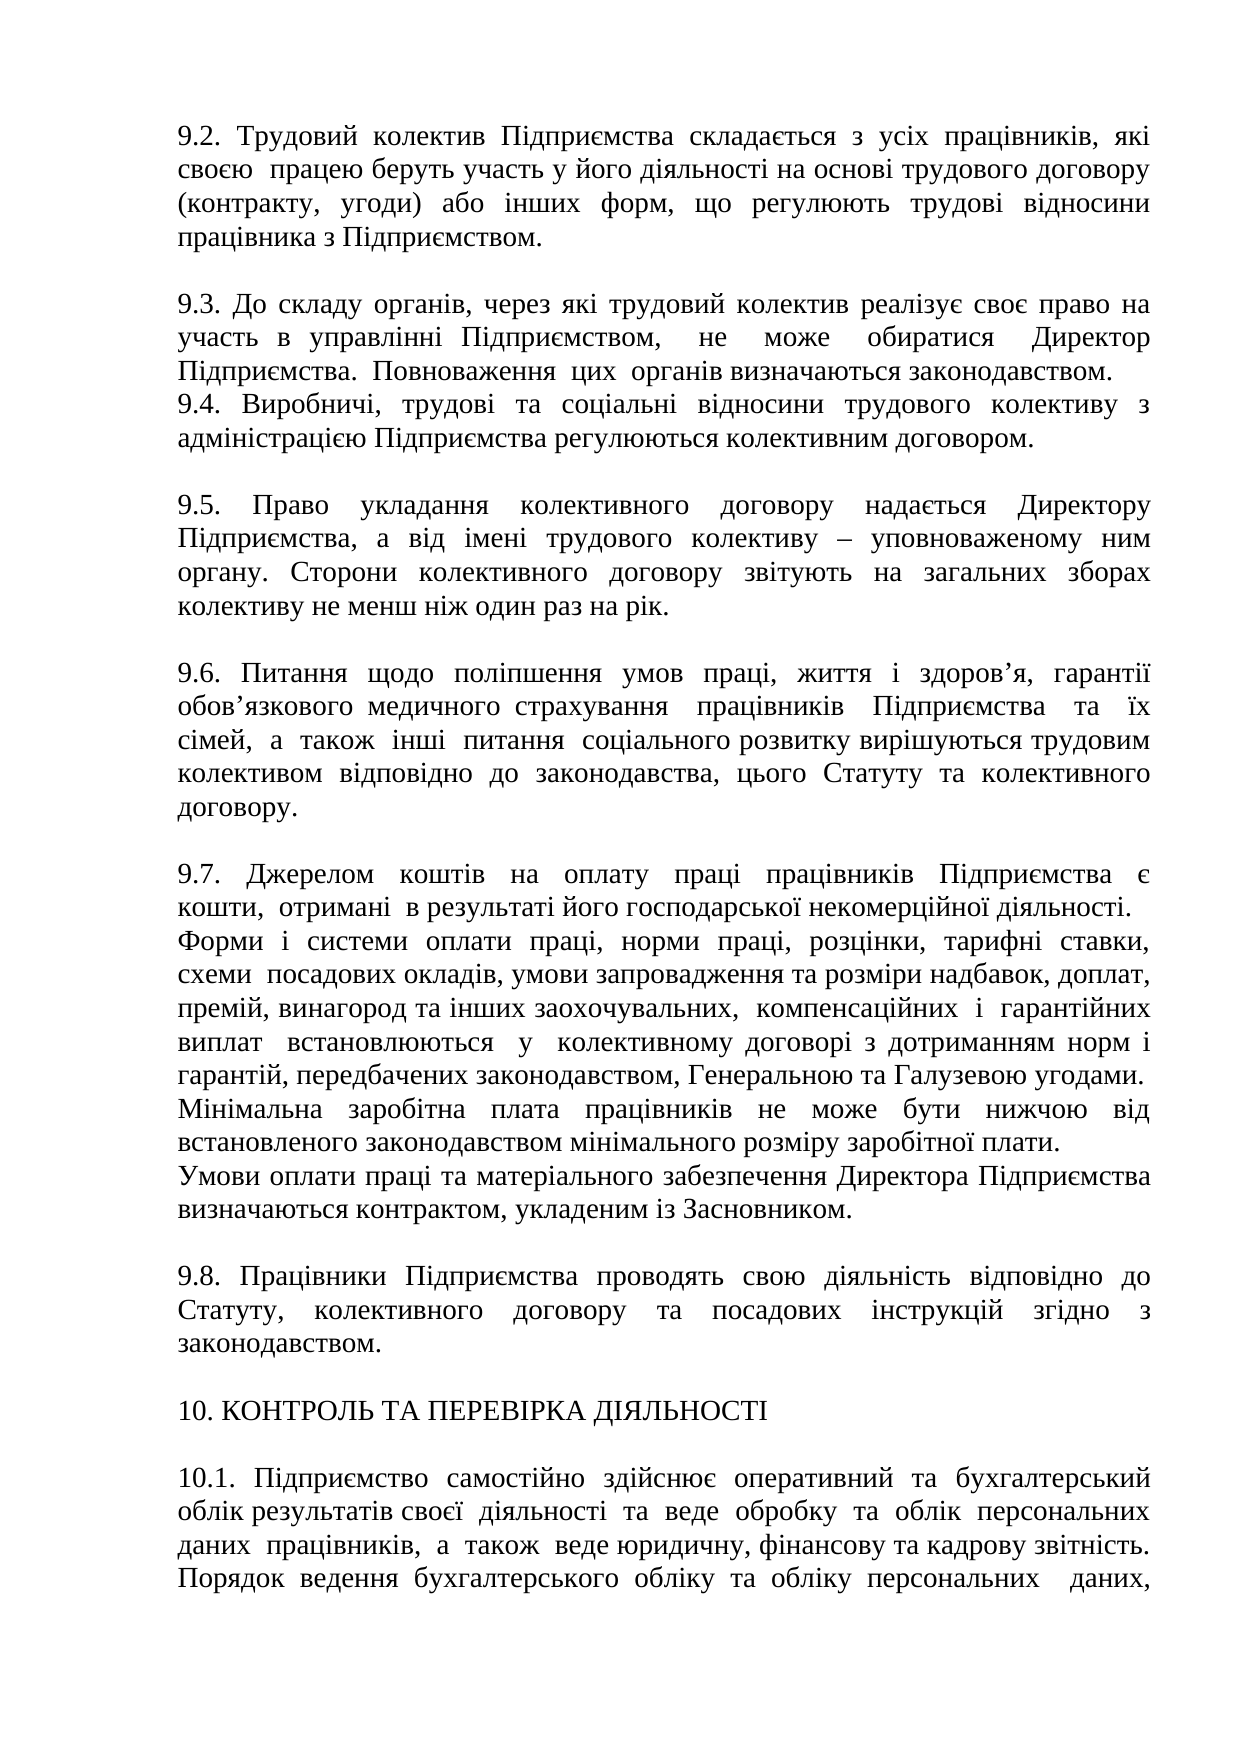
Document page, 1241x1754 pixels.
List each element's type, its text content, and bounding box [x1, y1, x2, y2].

text 9.6. Питання щодо поліпшення умов праці, життя і здоров’я, гарантії обов’язкового медичного страхування працівників Підприємства та їх сімей, а також інші питання соціального розвитку вирішуються трудовим колективом відповідно до законодавства, цього Статуту та колективного договору. [177, 655, 1152, 822]
text 9.2. Трудовий колектив Підприємства складається з усіх працівників, які своєю працею беруть участь у його діяльності на основі трудового договору (контракту, угоди) або інших форм, що регулюють трудові відносини працівника з Підприємством. [177, 118, 1152, 252]
text 10. КОНТРОЛЬ ТА ПЕРЕВІРКА ДІЯЛЬНОСТІ [177, 1393, 1152, 1426]
text 9.4. Виробничі, трудові та соціальні відносини трудового колективу з адміністрацією Підприємства регулюються колективним договором. [177, 386, 1152, 453]
text 9.8. Працівники Підприємства проводять свою діяльність відповідно до Статуту, колективного договору та посадових інструкцій згідно з законодавством. [177, 1258, 1152, 1359]
text 9.3. До складу органів, через які трудовий колектив реалізує своє право на участь в управлінні Підприємством, не може обиратися Директор Підприємства. Повноваження цих органів визначаються законодавством. [177, 286, 1152, 386]
text Форми і системи оплати праці, норми праці, розцінки, тарифні ставки, схеми посадових окладів, умови запровадження та розміри надбавок, доплат, премій, винагород та інших заохочувальних, компенсаційних і гарантійних виплат встановлюються у колективному договорі з дотриманням норм і гарантій, передбачених законодавством, Генеральною та Галузевою угодами. [177, 923, 1152, 1091]
text 9.7. Джерелом коштів на оплату праці працівників Підприємства є кошти, отримані в результаті його господарської некомерційної діяльності. [177, 856, 1152, 923]
text Мінімальна заробітна плата працівників не може бути нижчою від встановленого законодавством мінімального розміру заробітної плати. [177, 1091, 1152, 1158]
text Умови оплати праці та матеріального забезпечення Директора Підприємства визначаються контрактом, укладеним із Засновником. [177, 1158, 1152, 1225]
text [177, 1460, 1152, 1594]
text 9.5. Право укладання колективного договору надається Директору Підприємства, а від імені трудового колективу – уповноваженому ним органу. Сторони колективного договору звітують на загальних зборах колективу не менш ніж один раз на рік. [177, 487, 1152, 621]
